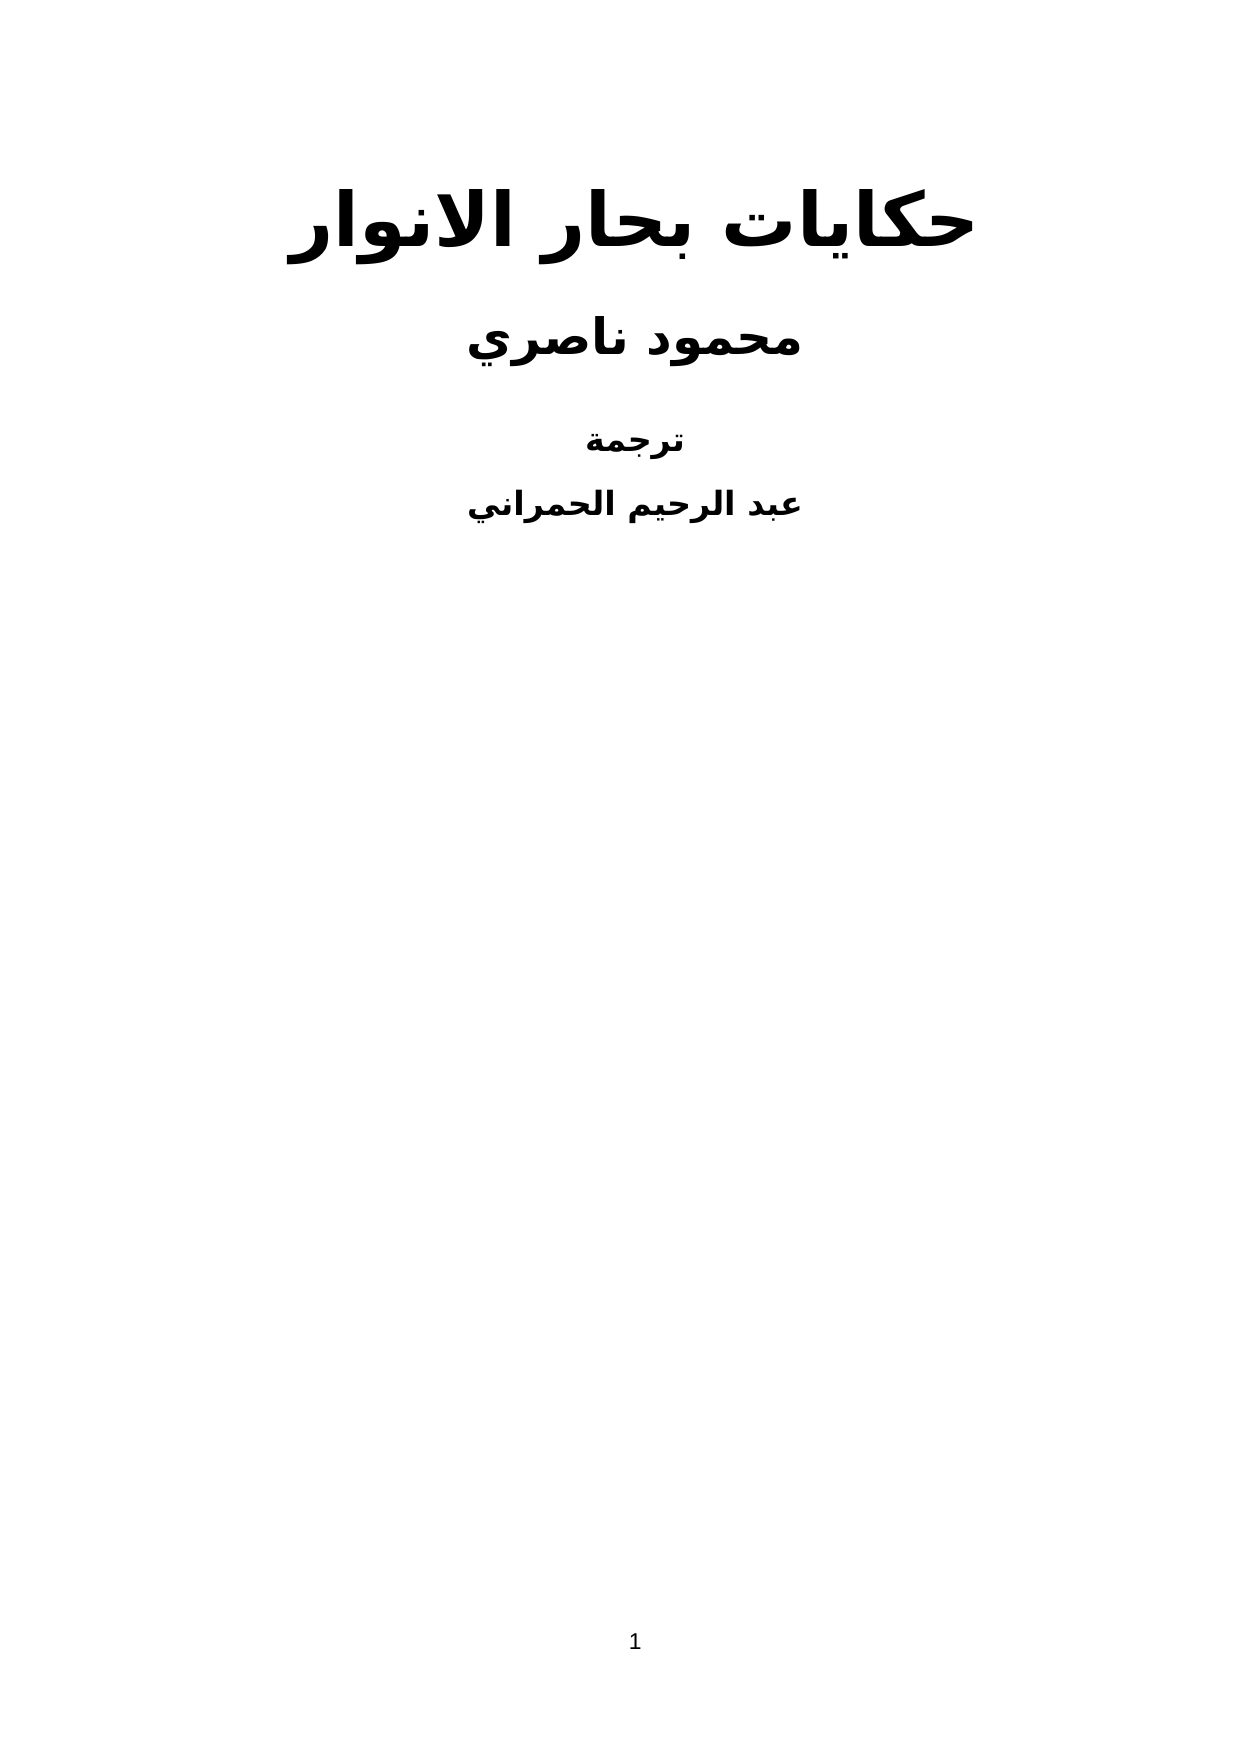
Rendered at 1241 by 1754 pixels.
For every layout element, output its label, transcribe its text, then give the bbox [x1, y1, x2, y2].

text ترجمة [148, 420, 1122, 459]
text حكايات بحار الانوار [148, 177, 1122, 264]
text عبد الرحيم الحمراني [148, 484, 1122, 523]
text محمود ناصري [148, 308, 1122, 366]
